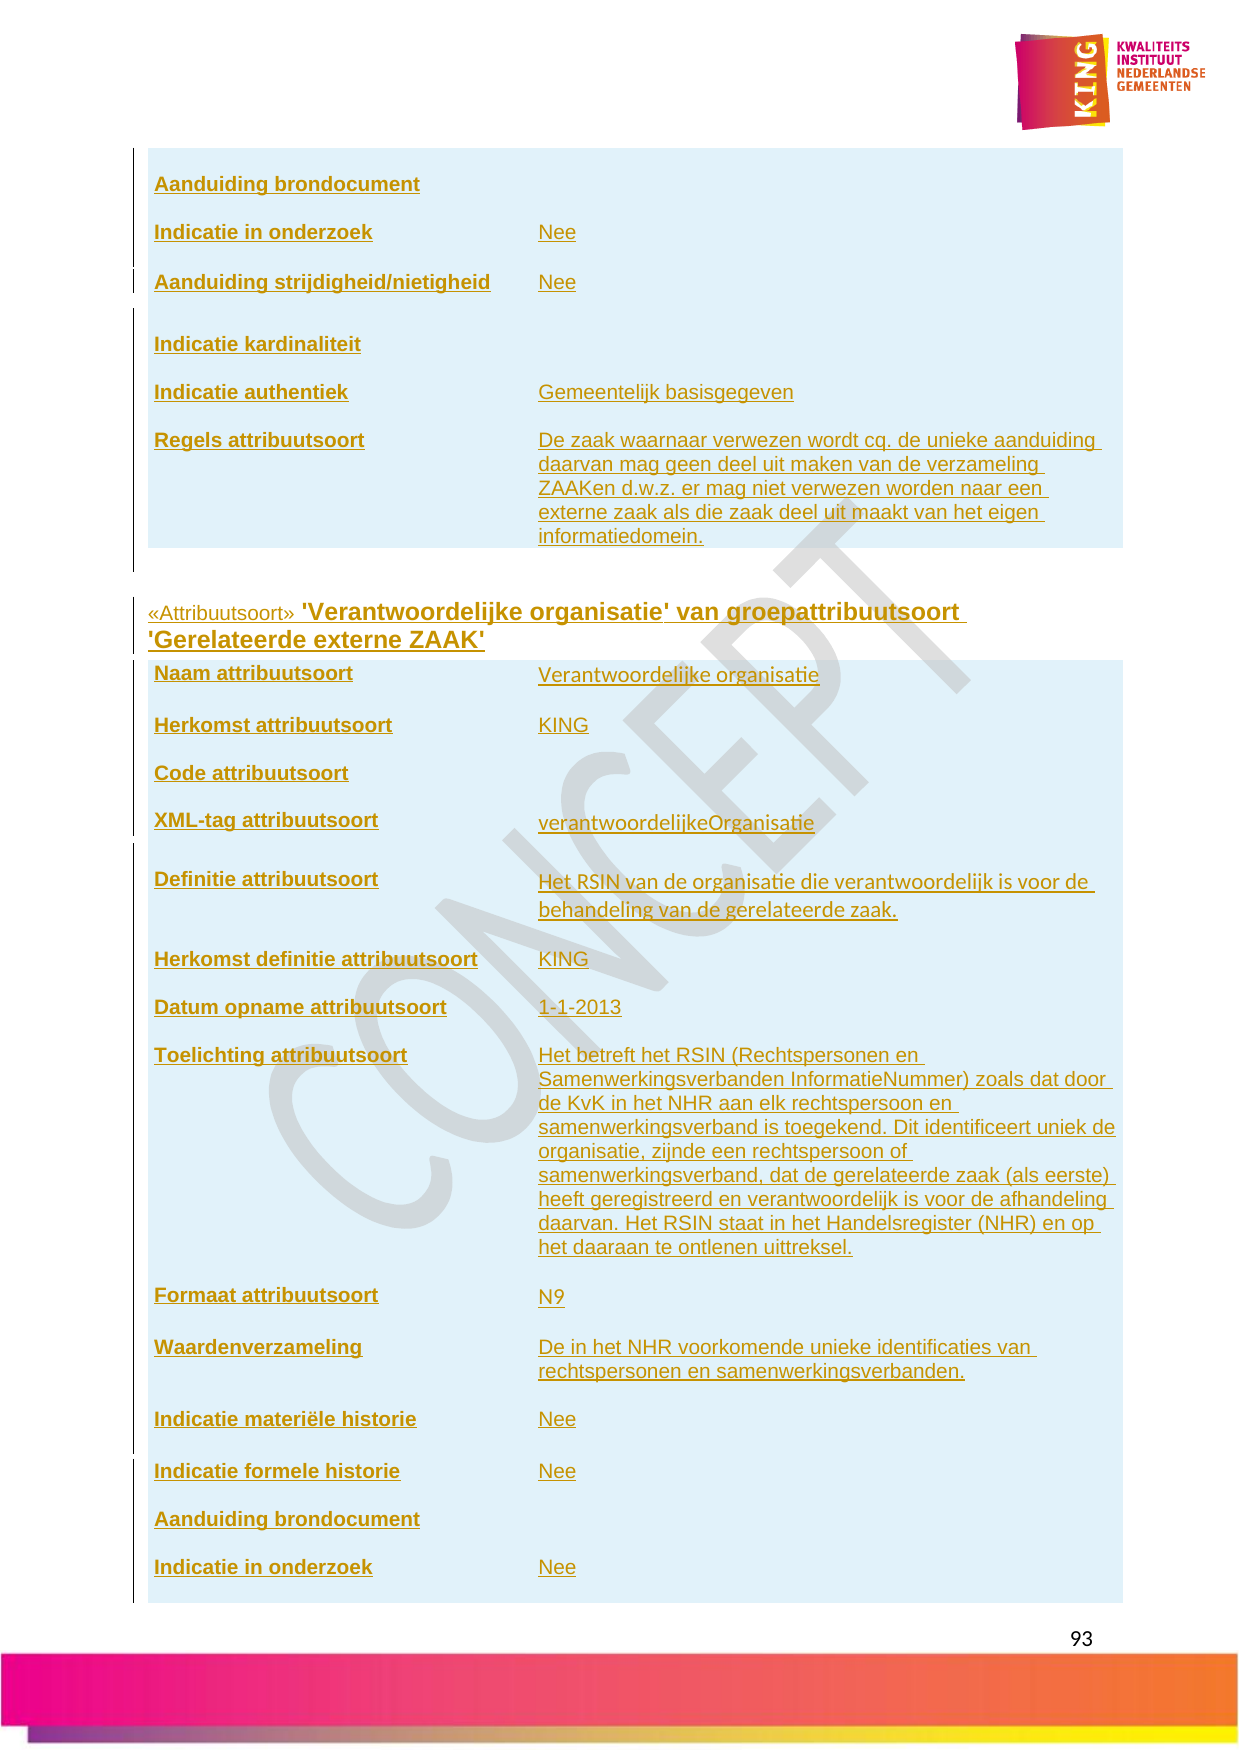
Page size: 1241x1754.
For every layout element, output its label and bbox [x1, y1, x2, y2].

picture [0, 1650, 1239, 1750]
picture [1014, 33, 1206, 131]
